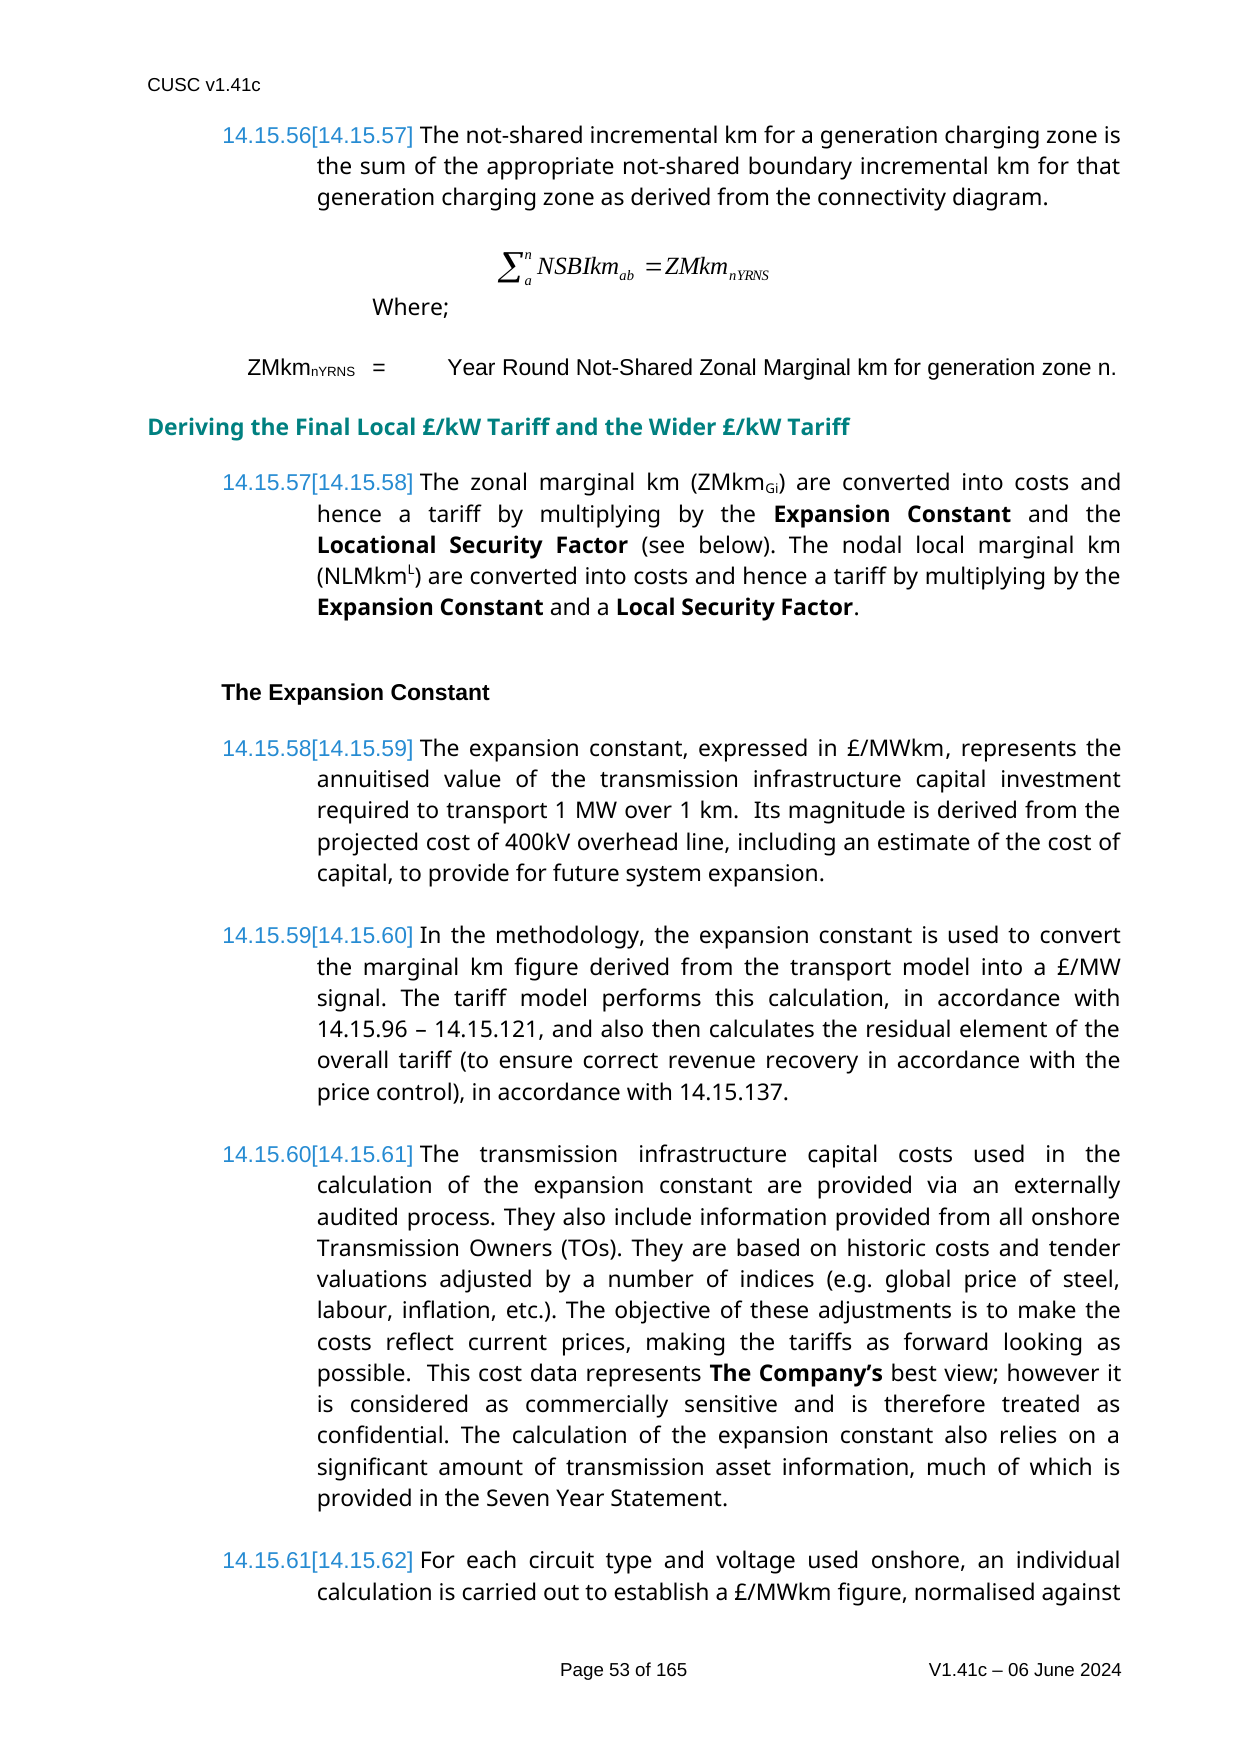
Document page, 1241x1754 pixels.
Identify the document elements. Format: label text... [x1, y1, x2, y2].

list The expansion constant, expressed in £/MWkm, represents the annuitised value of the transmission infrastructure capital investment required to transport 1 MW over 1 km. Its magnitude is derived from the projected cost of 400kV overhead line, including an estimate of the cost of capital, to provide for future system expansion. [222, 732, 1121, 888]
subtitle The Expansion Constant [147, 676, 1121, 707]
list In the methodology, the expansion constant is used to convert the marginal km figure derived from the transport model into a £/MW signal. The tariff model performs this calculation, in accordance with 14.15.96 – 14.15.121, and also then calculates the residual element of the overall tariff (to ensure correct revenue recovery in accordance with the price control), in accordance with 14.15.137. [222, 919, 1121, 1107]
list The zonal marginal km (ZMkmGi) are converted into costs and hence a tariff by multiplying by the Expansion Constant and the Locational Security Factor (see below). The nodal local marginal km (NLMkmL) are converted into costs and hence a tariff by multiplying by the Expansion Constant and a Local Security Factor. [222, 466, 1121, 623]
list The transmission infrastructure capital costs used in the calculation of the expansion constant are provided via an externally audited process. They also include information provided from all onshore Transmission Owners (TOs). They are based on historic costs and tender valuations adjusted by a number of indices (e.g. global price of steel, labour, inflation, etc.). The objective of these adjustments is to make the costs reflect current prices, making the tariffs as forward looking as possible. This cost data represents The Company’s best view; however it is considered as commercially sensitive and is therefore treated as confidential. The calculation of the expansion constant also relies on a significant amount of transmission asset information, much of which is provided in the Seven Year Statement. [222, 1138, 1121, 1513]
list The not-shared incremental km for a generation charging zone is the sum of the appropriate not-shared boundary incremental km for that generation charging zone as derived from the connectivity diagram. [222, 119, 1121, 212]
text ZMkmnYRNS = Year Round Not-Shared Zonal Marginal km for generation zone n. [247, 353, 1121, 380]
text Where; [359, 291, 1121, 322]
subtitle Deriving the Final Local £/kW Tariff and the Wider £/kW Tariff [147, 411, 1121, 442]
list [222, 1544, 1121, 1607]
